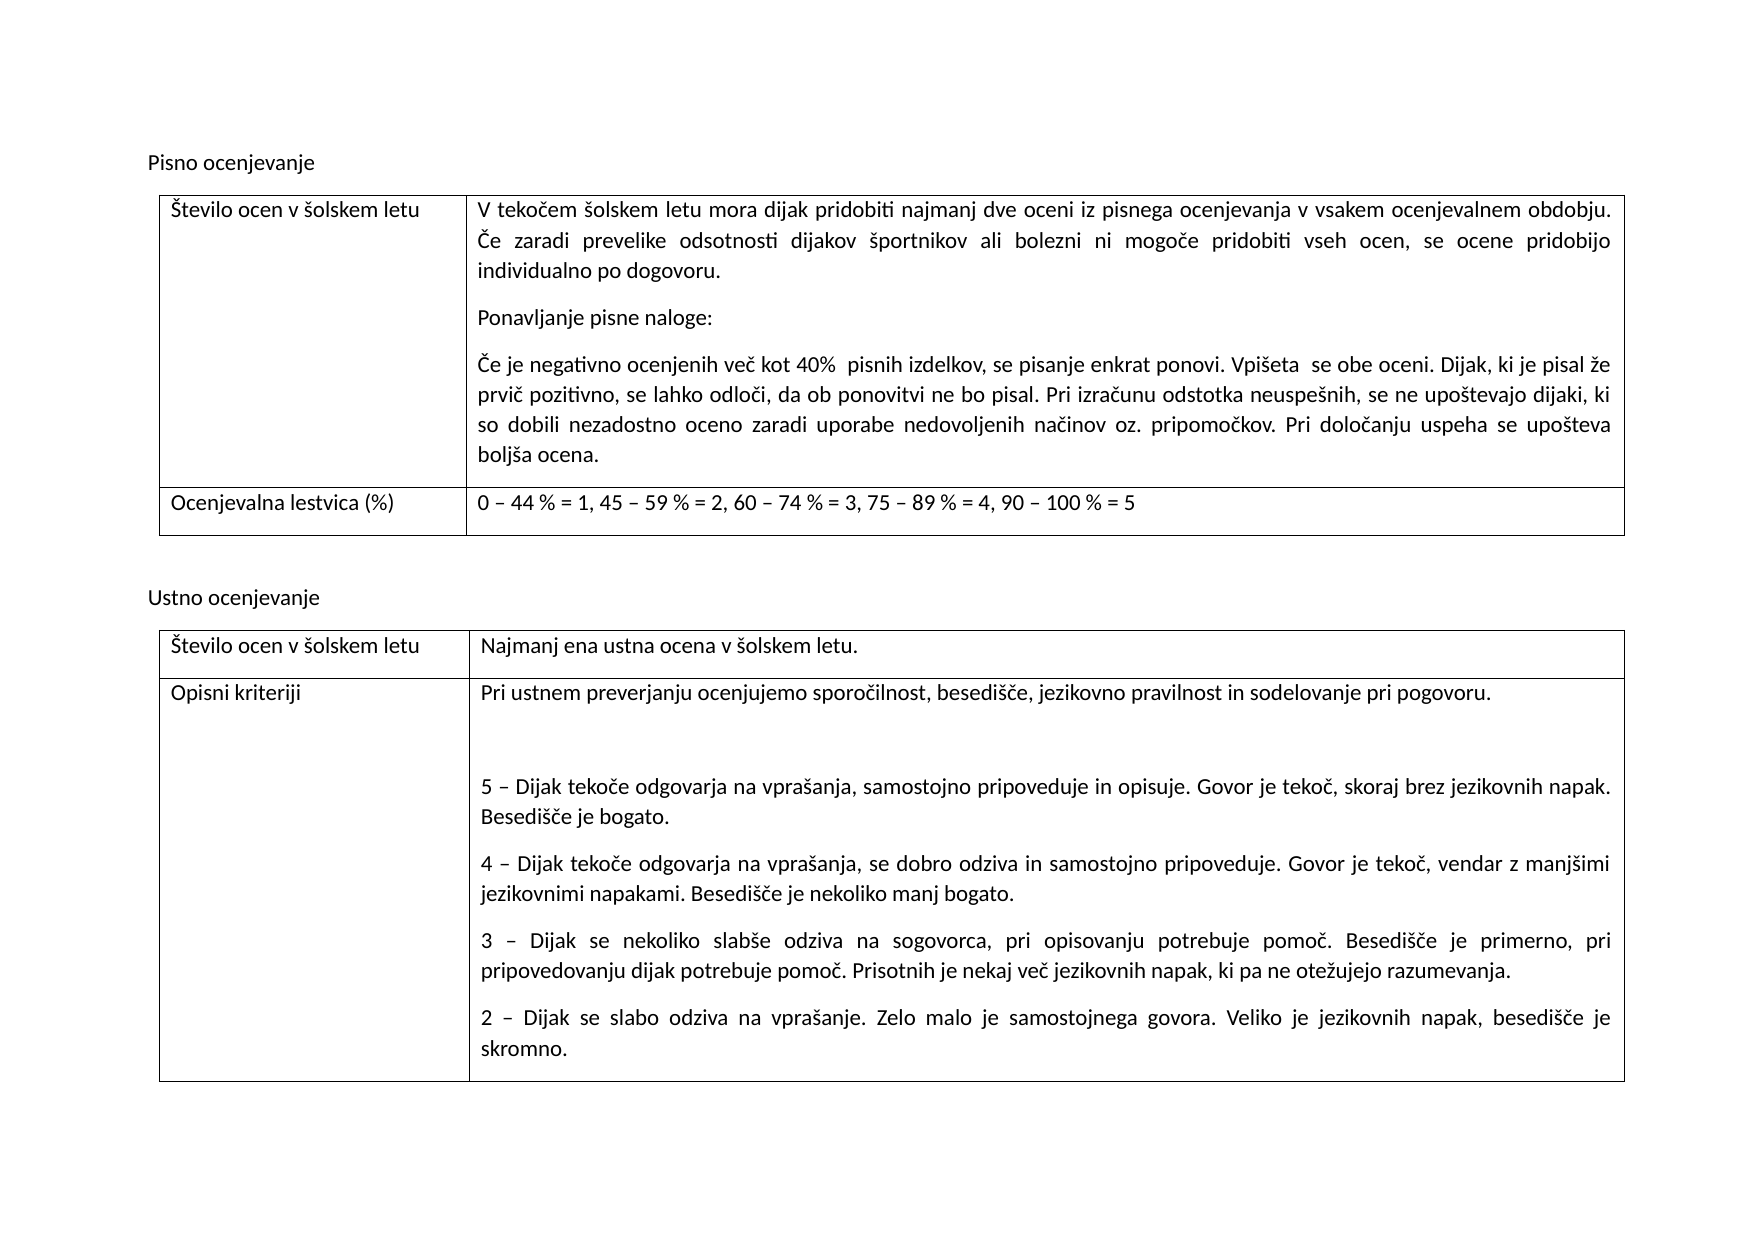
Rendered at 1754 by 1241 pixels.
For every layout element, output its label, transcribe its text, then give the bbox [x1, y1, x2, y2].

table_cell Ocenjevalna lestvica (%) [160, 488, 466, 535]
table_cell 0 – 44 % = 1, 45 – 59 % = 2, 60 – 74 % = 3, 75 – 89 % = 4, 90 – 100 % = 5 [467, 488, 1624, 535]
text Ustno ocenjevanje [148, 583, 1606, 611]
table_cell Opisni kriteriji [160, 679, 469, 1081]
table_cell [470, 679, 1624, 1081]
table_header Najmanj ena ustna ocena v šolskem letu. [470, 631, 1624, 677]
table_header V tekočem šolskem letu mora dijak pridobiti najmanj dve oceni iz pisnega ocenjevanja v vsakem ocenjevalnem obdobju. Če zaradi prevelike odsotnosti dijakov športnikov ali bolezni ni mogoče pridobiti vseh ocen, se ocene pridobijo individualno po dogovoru. Ponavljanje pisne naloge: Če je negativno ocenjenih več kot 40% pisnih izdelkov, se pisanje enkrat ponovi. Vpišeta se obe oceni. Dijak, ki je pisal že prvič pozitivno, se lahko odloči, da ob ponovitvi ne bo pisal. Pri izračunu odstotka neuspešnih, se ne upoštevajo dijaki, ki so dobili nezadostno oceno zaradi uporabe nedovoljenih načinov oz. pripomočkov. Pri določanju uspeha se upošteva boljša ocena. [467, 196, 1624, 487]
table_header Število ocen v šolskem letu [160, 196, 466, 487]
table_header Število ocen v šolskem letu [160, 631, 469, 677]
text Pisno ocenjevanje [148, 148, 1606, 176]
